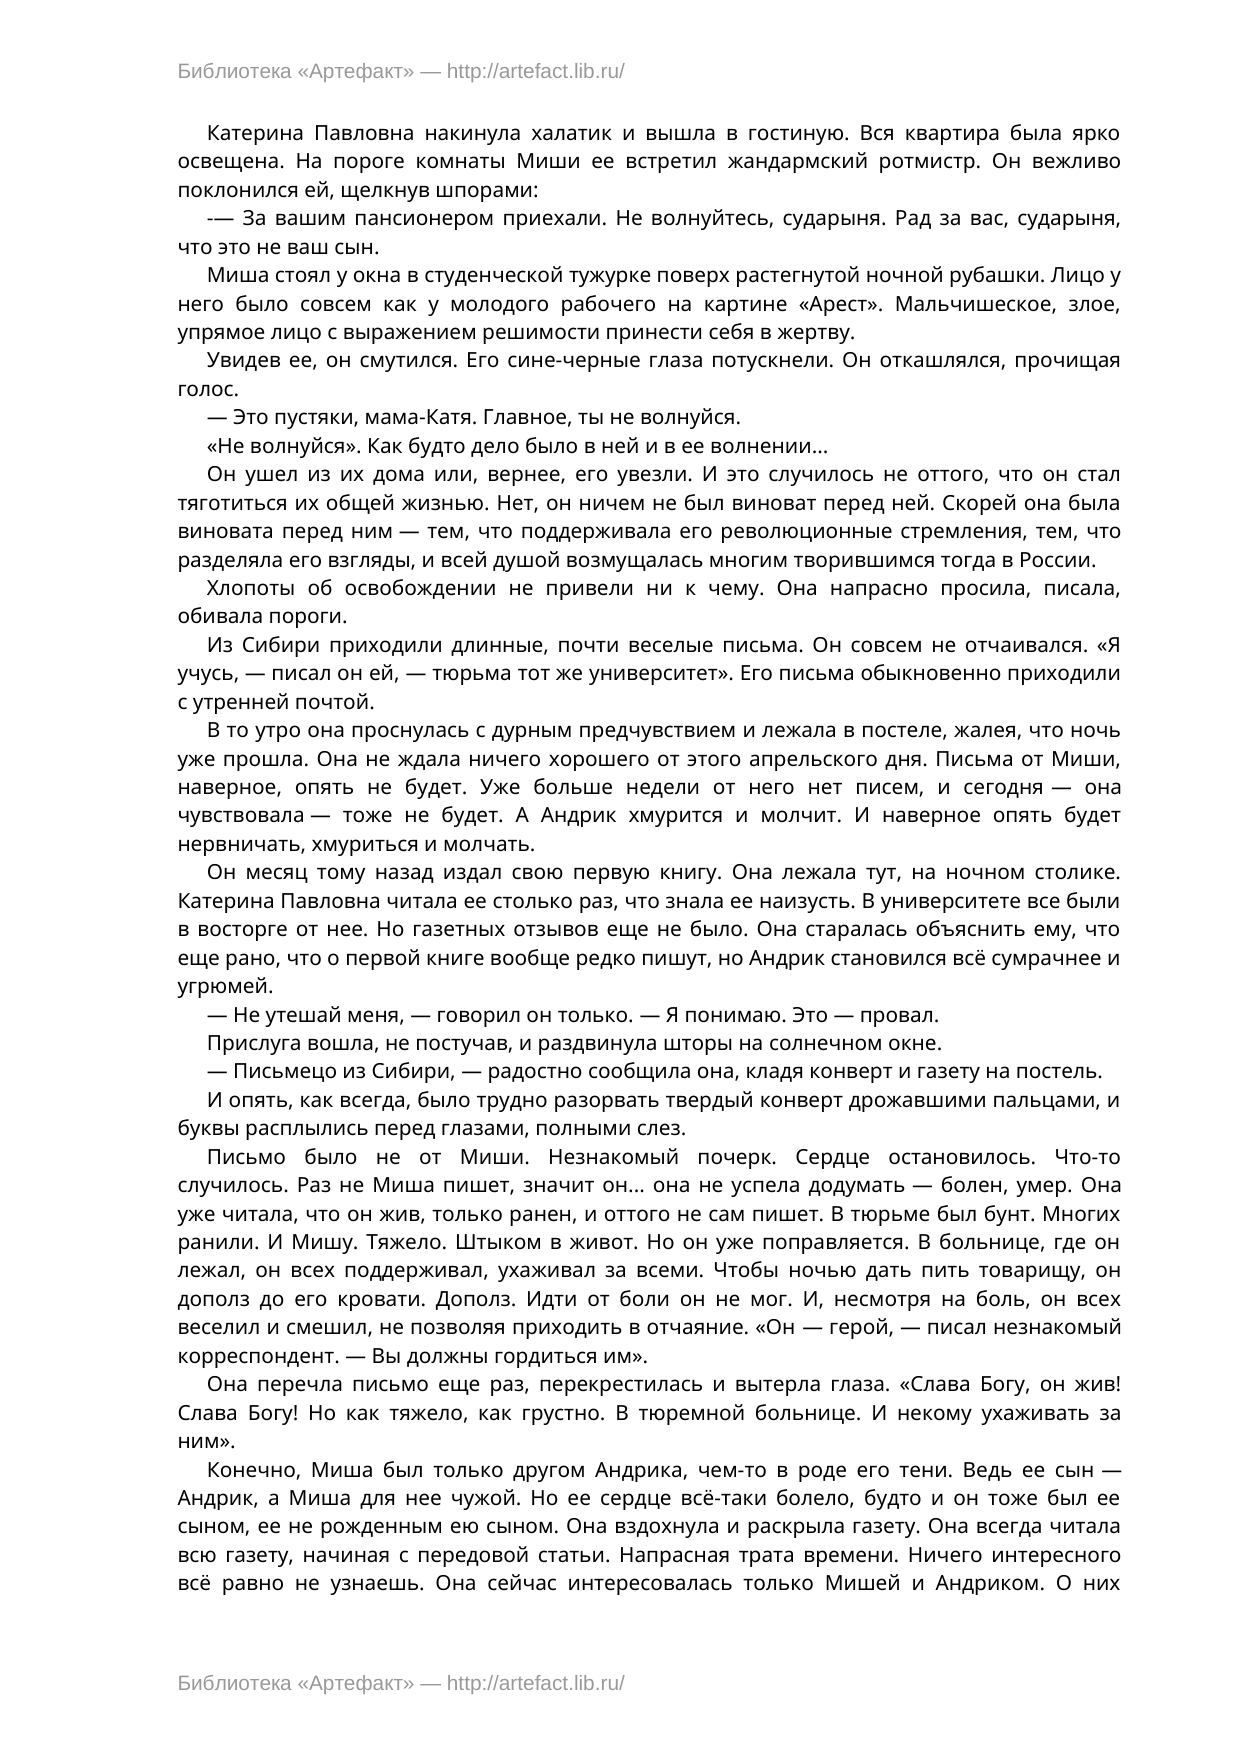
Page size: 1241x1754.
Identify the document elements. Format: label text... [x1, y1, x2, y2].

text — Это пустяки, мама-Катя. Главное, ты не волнуйся. [177, 402, 1122, 431]
text Она перечла письмо еще раз, перекрестилась и вытерла глаза. «Слава Богу, он жив! Слава Богу! Но как тяжело, как грустно. В тюремной больнице. И некому ухаживать за ним». [177, 1369, 1122, 1455]
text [177, 1455, 1122, 1597]
text Он месяц тому назад издал свою первую книгу. Она лежала тут, на ночном столике. Катерина Павловна читала ее столько раз, что знала ее наизусть. В университете все были в восторге от нее. Но газетных отзывов еще не было. Она старалась объяснить ему, что еще рано, что о первой книге вообще редко пишут, но Андрик становился всё сумрачнее и угрюмей. [177, 857, 1122, 1000]
text Катерина Павловна накинула халатик и вышла в гостиную. Вся квартира была ярко освещена. На пороге комнаты Миши ее встретил жандармский ротмистр. Он вежливо поклонился ей, щелкнув шпорами: [177, 118, 1122, 203]
text Увидев ее, он смутился. Его сине-черные глаза потускнели. Он откашлялся, прочищая голос. [177, 346, 1122, 402]
text Миша стоял у окна в студенческой тужурке поверх растегнутой ночной рубашки. Лицо у него было совсем как у молодого рабочего на картине «Арест». Мальчишеское, злое, упрямое лицо с выражением решимости принести себя в жертву. [177, 260, 1122, 346]
text Он ушел из их дома или, вернее, его увезли. И это случилось не оттого, что он стал тяготиться их общей жизнью. Нет, он ничем не был виноват перед ней. Скорей она была виновата перед ним — тем, что поддерживала его революционные стремления, тем, что разделяла его взгляды, и всей душой возмущалась многим творившимся тогда в России. [177, 459, 1122, 573]
text «Не волнуйся». Как будто дело было в ней и в ее волнении... [177, 431, 1122, 459]
text Из Сибири приходили длинные, почти веселые письма. Он совсем не отчаивался. «Я учусь, — писал он ей, — тюрьма тот же университет». Его письма обыкновенно приходили с утренней почтой. [177, 630, 1122, 715]
text Хлопоты об освобождении не привели ни к чему. Она напрасно просила, писала, обивала пороги. [177, 573, 1122, 630]
text -— За вашим пансионером приехали. Не волнуйтесь, сударыня. Рад за вас, сударыня, что это не ваш сын. [177, 203, 1122, 260]
text И опять, как всегда, было трудно разорвать твердый конверт дрожавшими пальцами, и буквы расплылись перед глазами, полными слез. [177, 1085, 1122, 1142]
text — Не утешай меня, — говорил он только. — Я понимаю. Это — провал. [177, 1000, 1122, 1028]
text В то утро она проснулась с дурным предчувствием и лежала в постеле, жалея, что ночь уже прошла. Она не ждала ничего хорошего от этого апрельского дня. Письма от Миши, наверное, опять не будет. Уже больше недели от него нет писем, и сегодня — она чувствовала — тоже не будет. А Андрик хмурится и молчит. И наверное опять будет нервничать, хмуриться и молчать. [177, 715, 1122, 857]
text — Письмецо из Сибири, — радостно сообщила она, кладя конверт и газету на постель. [177, 1057, 1122, 1085]
text Письмо было не от Миши. Незнакомый почерк. Сердце остановилось. Что-то случилось. Раз не Миша пишет, значит он... она не успела додумать — болен, умер. Она уже читала, что он жив, только ранен, и оттого не сам пишет. В тюрьме был бунт. Многих ранили. И Мишу. Тяжело. Штыком в живот. Но он уже поправляется. В больнице, где он лежал, он всех поддерживал, ухаживал за всеми. Чтобы ночью дать пить товарищу, он дополз до его кровати. Дополз. Идти от боли он не мог. И, несмотря на боль, он всех веселил и смешил, не позволяя приходить в отчаяние. «Он — герой, — писал незнакомый корреспондент. — Вы должны гордиться им». [177, 1142, 1122, 1369]
text Прислуга вошла, не постучав, и раздвинула шторы на солнечном окне. [177, 1028, 1122, 1057]
